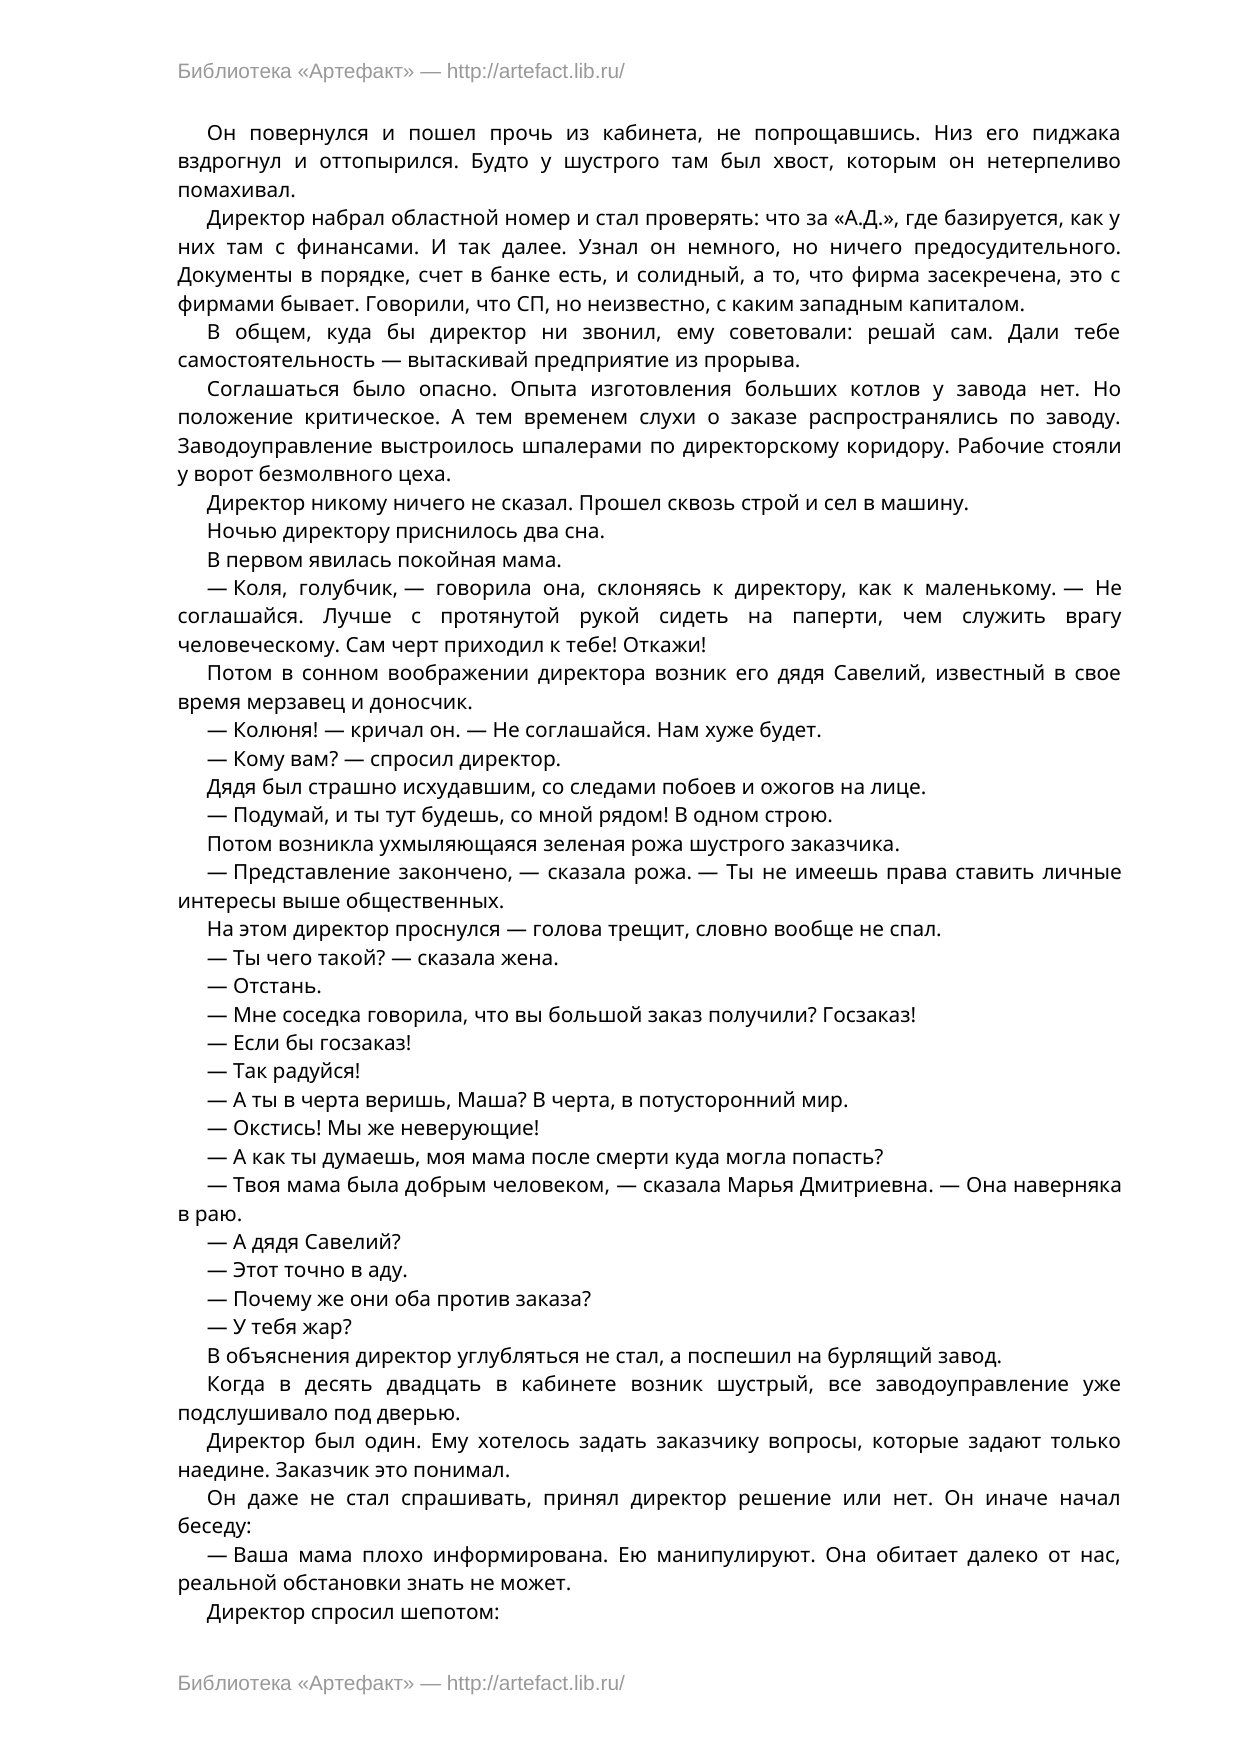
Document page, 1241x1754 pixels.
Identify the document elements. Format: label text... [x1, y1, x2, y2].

text Дядя был страшно исхудавшим, со следами побоев и ожогов на лице. [177, 772, 1122, 801]
text Соглашаться было опасно. Опыта изготовления больших котлов у завода нет. Но положение критическое. А тем временем слухи о заказе распространялись по заводу. Заводоуправление выстроилось шпалерами по директорскому коридору. Рабочие стояли у ворот безмолвного цеха. [177, 374, 1122, 488]
text Ночью директору приснилось два сна. [177, 516, 1122, 545]
text Директор набрал областной номер и стал проверять: что за «А.Д.», где базируется, как у них там с финансами. И так далее. Узнал он немного, но ничего предосудительного. Документы в порядке, счет в банке есть, и солидный, а то, что фирма засекречена, это с фирмами бывает. Говорили, что СП, но неизвестно, с каким западным капиталом. [177, 203, 1122, 317]
text — А ты в черта веришь, Маша? В черта, в потусторонний мир. [177, 1085, 1122, 1113]
text В объяснения директор углубляться не стал, а поспешил на бурлящий завод. [177, 1341, 1122, 1369]
text — Если бы госзаказ! [177, 1028, 1122, 1057]
text — Кому вам? — спросил директор. [177, 744, 1122, 772]
text — А как ты думаешь, моя мама после смерти куда могла попасть? [177, 1142, 1122, 1170]
text — Окстись! Мы же неверующие! [177, 1113, 1122, 1142]
text — Почему же они оба против заказа? [177, 1284, 1122, 1312]
text На этом директор проснулся — голова трещит, словно вообще не спал. [177, 914, 1122, 943]
text Директор был один. Ему хотелось задать заказчику вопросы, которые задают только наедине. Заказчик это понимал. [177, 1426, 1122, 1483]
text — Представление закончено, — сказала рожа. — Ты не имеешь права ставить личные интересы выше общественных. [177, 857, 1122, 914]
text — А дядя Савелий? [177, 1227, 1122, 1256]
text — Так радуйся! [177, 1057, 1122, 1085]
text Потом возникла ухмыляющаяся зеленая рожа шустрого заказчика. [177, 829, 1122, 857]
text В общем, куда бы директор ни звонил, ему советовали: решай сам. Дали тебе самостоятельность — вытаскивай предприятие из прорыва. [177, 317, 1122, 374]
text — У тебя жар? [177, 1312, 1122, 1341]
text Он даже не стал спрашивать, принял директор решение или нет. Он иначе начал беседу: [177, 1483, 1122, 1540]
text Когда в десять двадцать в кабинете возник шустрый, все заводоуправление уже подслушивало под дверью. [177, 1369, 1122, 1426]
text Директор никому ничего не сказал. Прошел сквозь строй и сел в машину. [177, 488, 1122, 516]
text — Колюня! — кричал он. — Не соглашайся. Нам хуже будет. [177, 715, 1122, 744]
text Директор спросил шепотом: [177, 1597, 1122, 1625]
text — Отстань. [177, 971, 1122, 1000]
text — Ваша мама плохо информирована. Ею манипулируют. Она обитает далеко от нас, реальной обстановки знать не может. [177, 1540, 1122, 1597]
text Он повернулся и пошел прочь из кабинета, не попрощавшись. Низ его пиджака вздрогнул и оттопырился. Будто у шустрого там был хвост, которым он нетерпеливо помахивал. [177, 118, 1122, 203]
text Потом в сонном воображении директора возник его дядя Савелий, известный в свое время мерзавец и доносчик. [177, 658, 1122, 715]
text — Коля, голубчик, — говорила она, склоняясь к директору, как к маленькому. — Не соглашайся. Лучше с протянутой рукой сидеть на паперти, чем служить врагу человеческому. Сам черт приходил к тебе! Откажи! [177, 573, 1122, 658]
text — Ты чего такой? — сказала жена. [177, 943, 1122, 971]
text В первом явилась покойная мама. [177, 545, 1122, 573]
text — Твоя мама была добрым человеком, — сказала Марья Дмитриевна. — Она наверняка в раю. [177, 1170, 1122, 1227]
text — Этот точно в аду. [177, 1256, 1122, 1284]
text — Мне соседка говорила, что вы большой заказ получили? Госзаказ! [177, 1000, 1122, 1028]
text — Подумай, и ты тут будешь, со мной рядом! В одном строю. [177, 801, 1122, 829]
